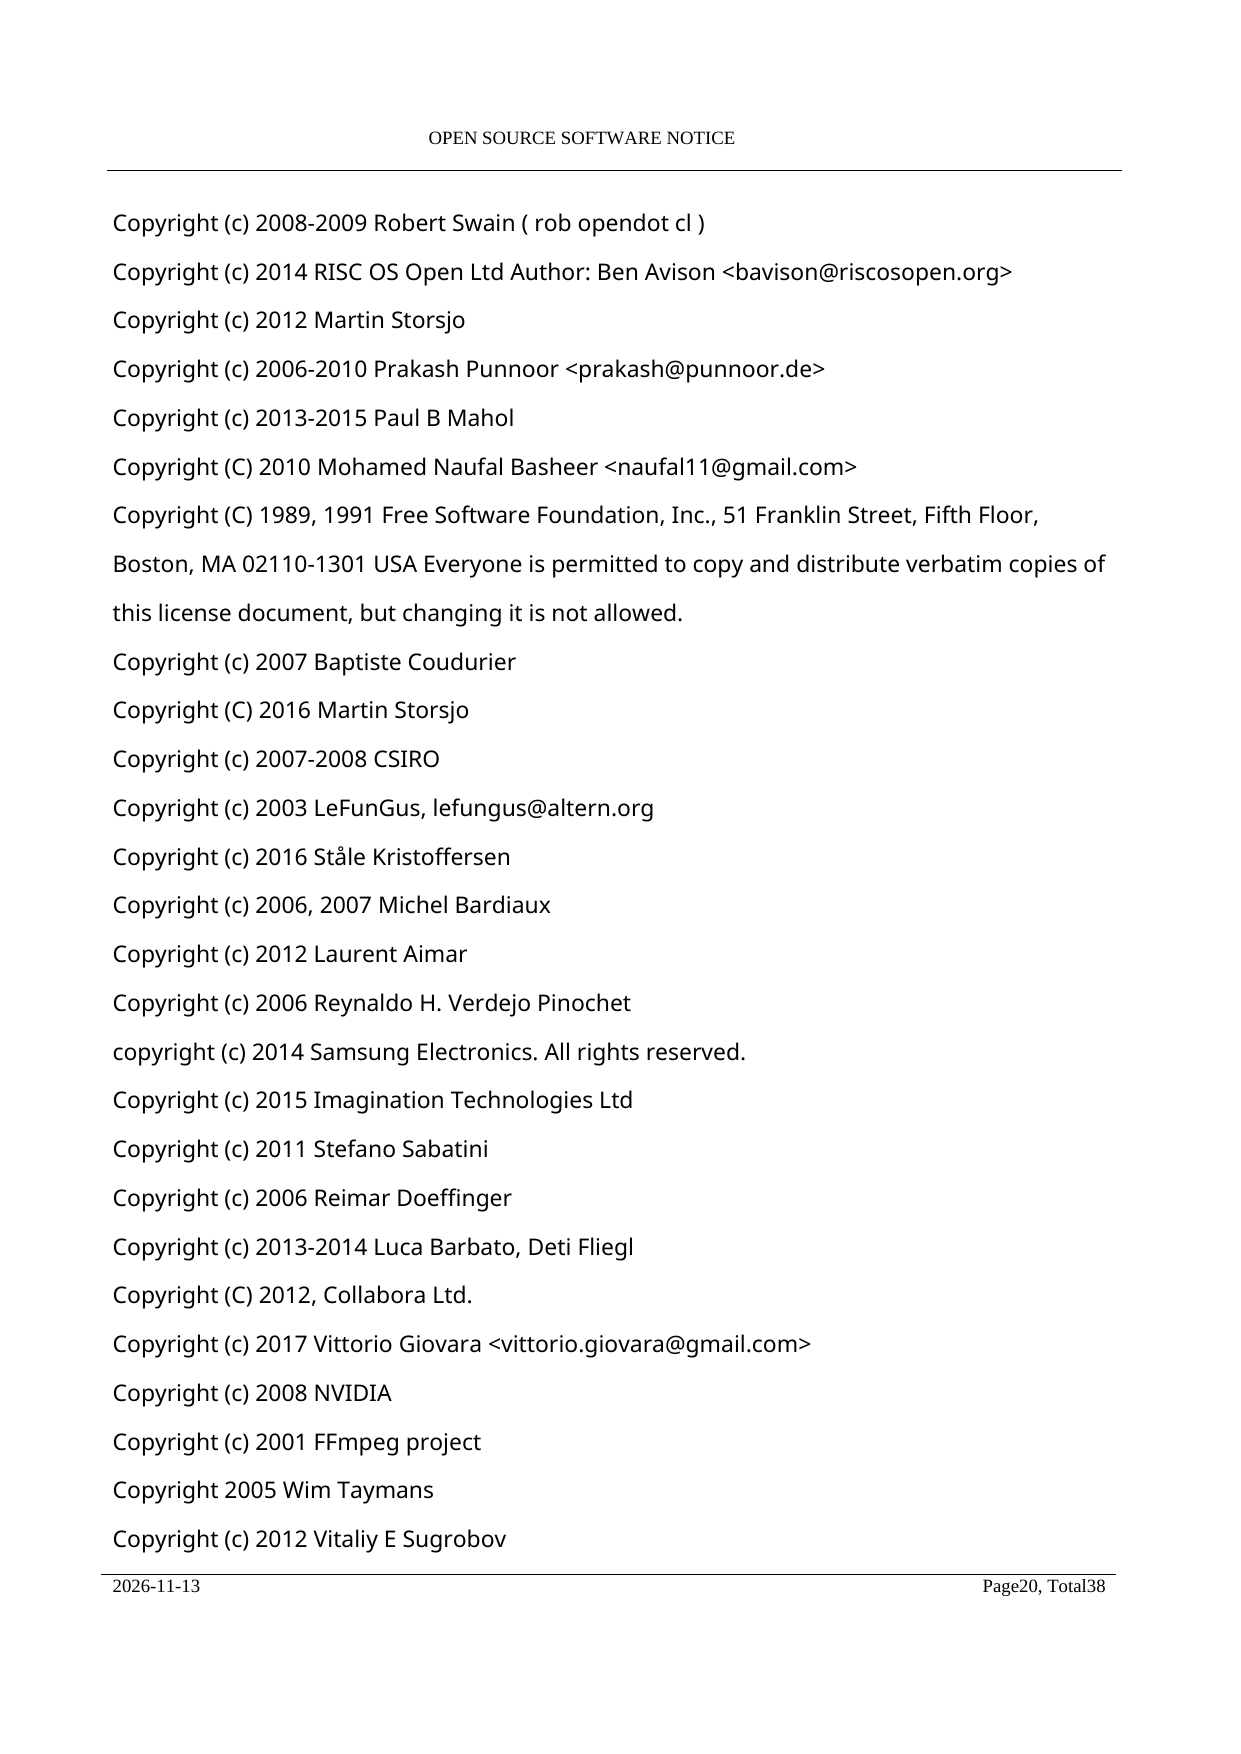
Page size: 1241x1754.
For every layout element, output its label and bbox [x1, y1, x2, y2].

text [112, 206, 1128, 1555]
